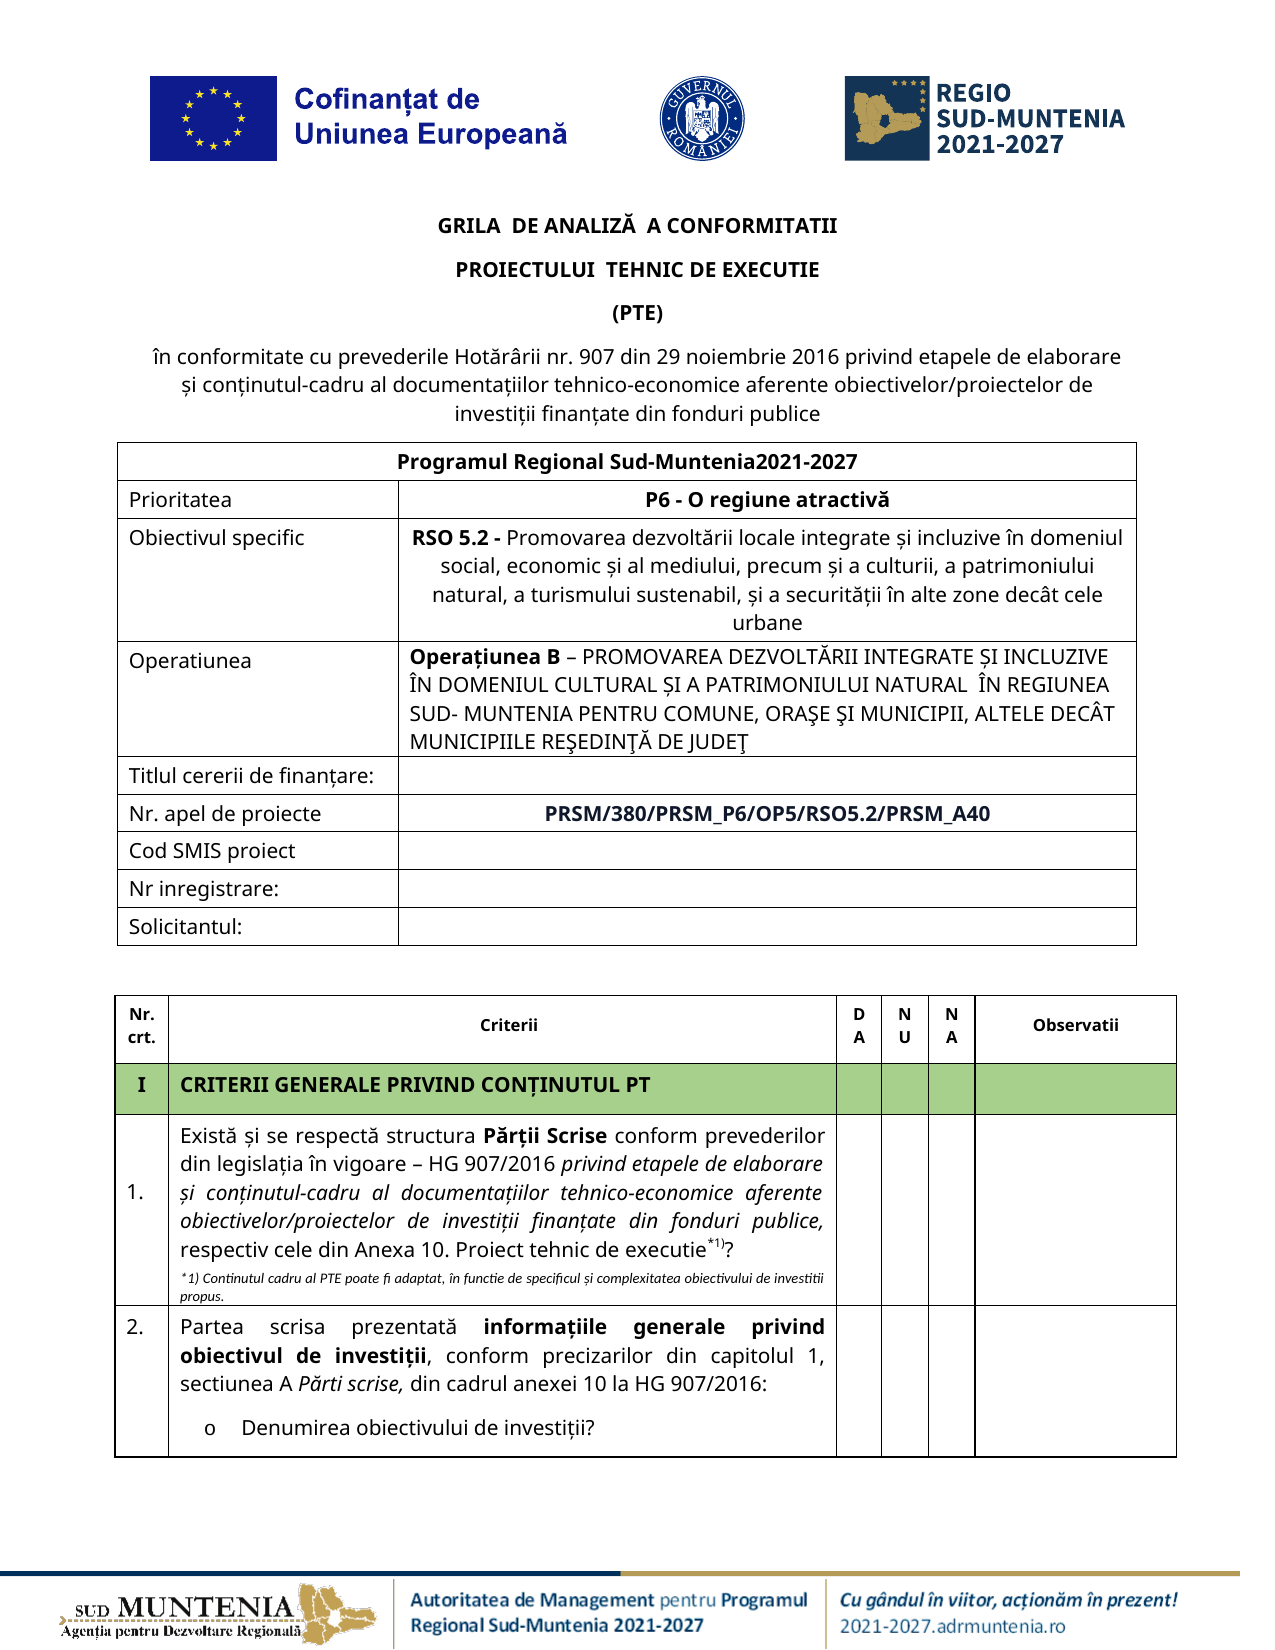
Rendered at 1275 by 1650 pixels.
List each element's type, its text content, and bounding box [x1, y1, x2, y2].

table_cell RSO 5.2 - Promovarea dezvoltării locale integrate și incluzive în domeniul social, economic și al mediului, precum și a culturii, a patrimoniului natural, a turismului sustenabil, și a securității în alte zone decât cele urbane [399, 519, 1136, 641]
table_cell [169, 1306, 836, 1456]
table_cell [929, 1306, 974, 1456]
table_cell PRSM/380/PRSM_P6/OP5/RSO5.2/PRSM_A40 [399, 795, 1136, 831]
table_cell Operațiunea B – PROMOVAREA DEZVOLTĂRII INTEGRATE ȘI INCLUZIVE ÎN DOMENIUL CULTURAL ȘI A PATRIMONIULUI NATURAL ÎN REGIUNEA SUD- MUNTENIA PENTRU COMUNE, ORAŞE ŞI MUNICIPII, ALTELE DECÂT MUNICIPIILE REŞEDINŢĂ DE JUDEŢ [399, 642, 1136, 756]
table_cell [399, 832, 1136, 869]
table_cell Nr. apel de proiecte [118, 795, 398, 831]
table_cell [976, 1115, 1176, 1305]
table_cell [399, 870, 1136, 907]
table_cell [882, 1064, 928, 1114]
text (PTE) [150, 298, 1125, 327]
table_cell Titlul cererii de finanţare: [118, 757, 398, 793]
table_header NU [882, 996, 928, 1063]
table_cell [399, 908, 1136, 945]
table_cell [882, 1306, 928, 1456]
table_cell [837, 1115, 881, 1305]
table_cell Prioritatea [118, 481, 398, 518]
table_cell [882, 1115, 928, 1305]
table_cell [837, 1064, 881, 1114]
table_cell Cod SMIS proiect [118, 832, 398, 869]
table_cell Operatiunea [118, 642, 398, 756]
table_cell Obiectivul specific [118, 519, 398, 641]
table_cell [929, 1064, 974, 1114]
table_cell Există și se respectă structura Părții Scrise conform prevederilor din legislația în vigoare – HG 907/2016 privind etapele de elaborare şi conţinutul-cadru al documentaţiilor tehnico-economice aferente obiectivelor/proiectelor de investiţii finanţate din fonduri publice, respectiv cele din Anexa 10. Proiect tehnic de executie*1)? *1) Continutul cadru al PTE poate fi adaptat, în functie de specificul și complexitatea obiectivului de investitii propus. [169, 1115, 836, 1305]
table_cell P6 - O regiune atractivă [399, 481, 1136, 518]
table_cell Solicitantul: [118, 908, 398, 945]
table_cell Nr inregistrare: [118, 870, 398, 907]
table_cell [399, 757, 1136, 793]
table_cell [116, 1115, 168, 1305]
table_cell [116, 1306, 168, 1456]
table_cell CRITERII GENERALE PRIVIND CONŢINUTUL PT [169, 1064, 836, 1114]
text PROIECTULUI TEHNIC DE EXECUTIE [150, 255, 1125, 283]
picture [0, 1571, 1241, 1650]
text GRILA DE ANALIZĂ A CONFORMITATII [150, 211, 1125, 240]
table_header Nr. crt. [116, 996, 168, 1063]
table_cell [976, 1306, 1176, 1456]
table_cell [929, 1115, 974, 1305]
table_cell [976, 1064, 1176, 1114]
table_header Programul Regional Sud-Muntenia2021-2027 [118, 443, 1136, 480]
table_header Criterii [169, 996, 836, 1063]
table_header NA [929, 996, 974, 1063]
text în conformitate cu prevederile Hotărârii nr. 907 din 29 noiembrie 2016 privind etapele de elaborare şi conţinutul-cadru al documentaţiilor tehnico-economice aferente obiectivelor/proiectelor de investiţii finanţate din fonduri publice [150, 342, 1125, 427]
table_cell [837, 1306, 881, 1456]
table_header Observatii [976, 996, 1176, 1063]
table_header DA [837, 996, 881, 1063]
table_cell I [116, 1064, 168, 1114]
